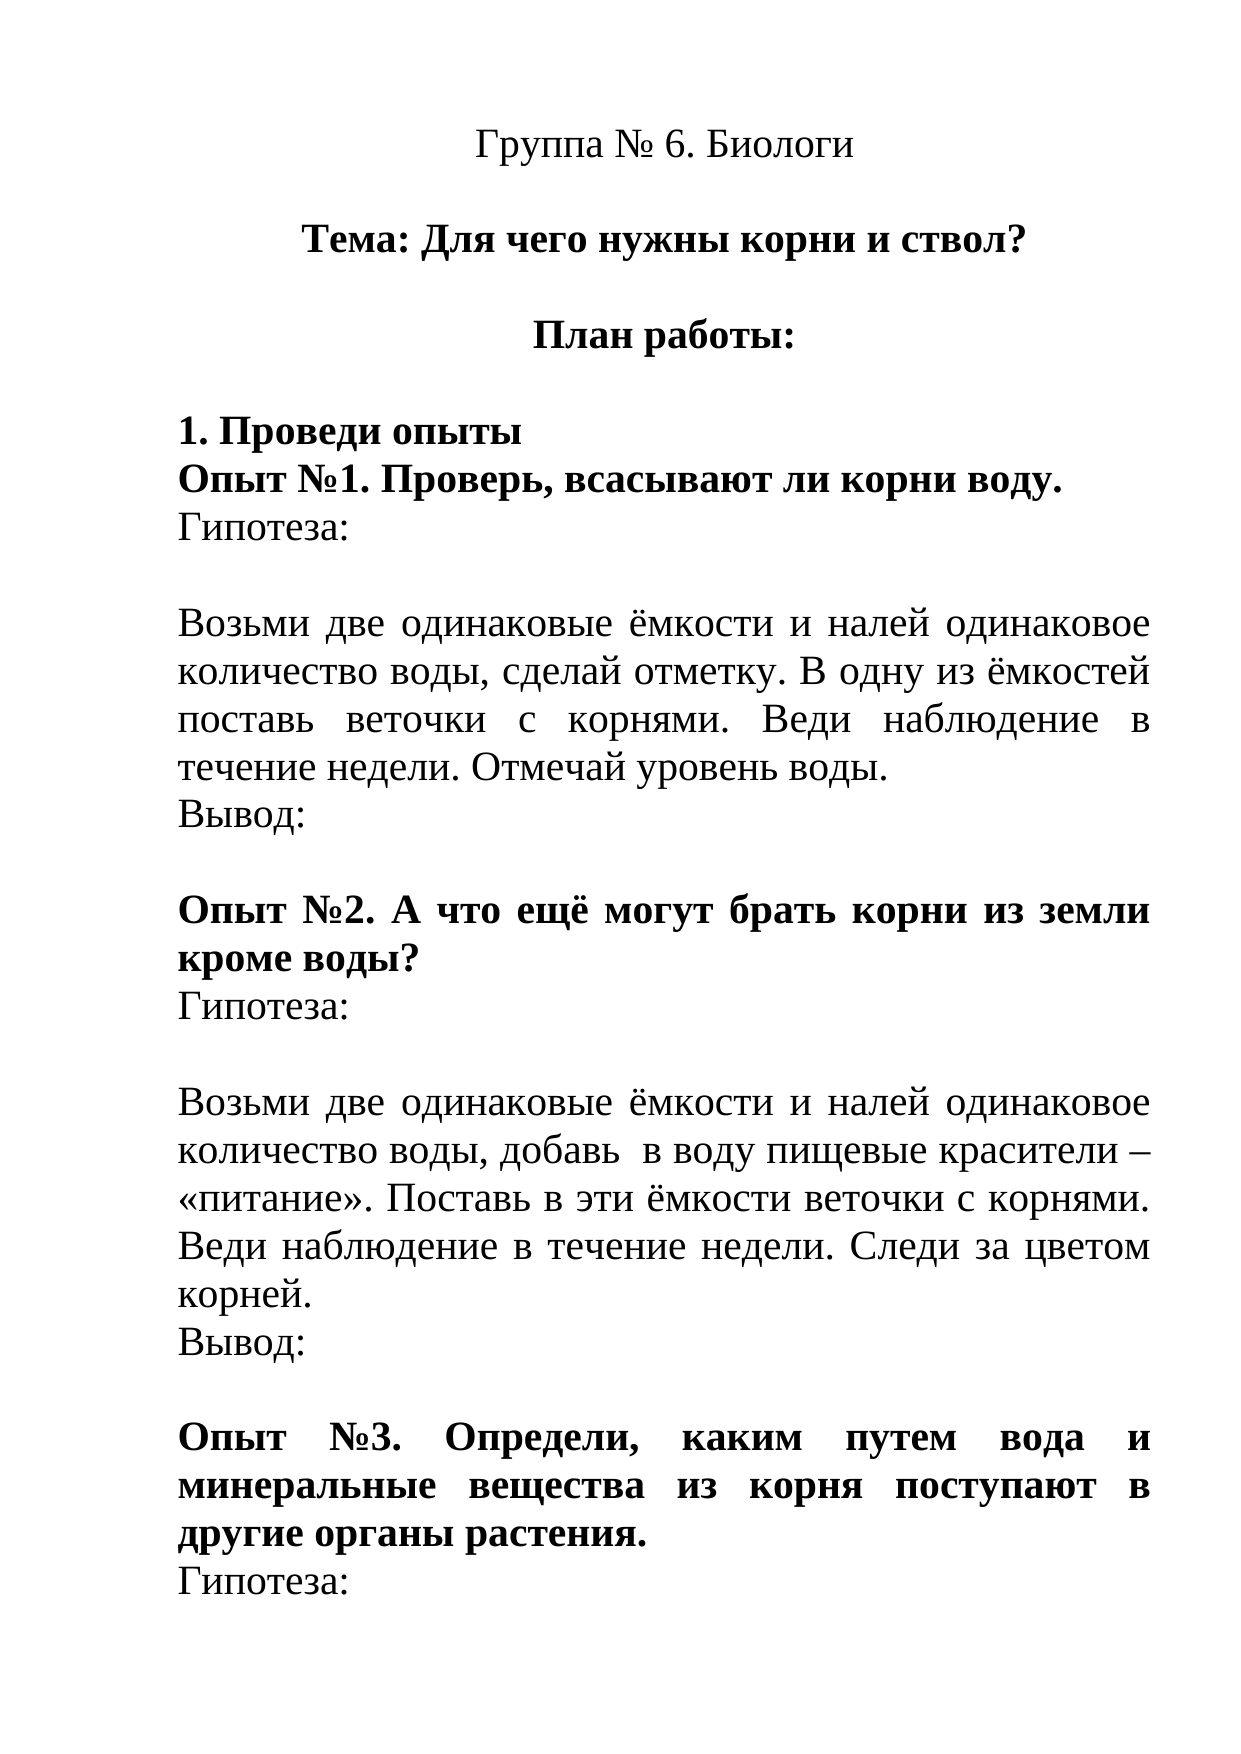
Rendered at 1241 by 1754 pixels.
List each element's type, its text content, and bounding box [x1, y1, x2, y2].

text Тема: Для чего нужны корни и ствол? [177, 214, 1152, 262]
text Вывод: [177, 1316, 1152, 1364]
text Опыт №2. А что ещё могут брать корни из земли кроме воды? [177, 885, 1152, 981]
text План работы: [177, 310, 1152, 358]
text Вывод: [177, 789, 1152, 837]
text Возьми две одинаковые ёмкости и налей одинаковое количество воды, сделай отметку. В одну из ёмкостей поставь веточки с корнями. Веди наблюдение в течение недели. Отмечай уровень воды. [177, 597, 1152, 789]
text Гипотеза: [177, 981, 1152, 1028]
text 1. Проведи опыты [177, 406, 1152, 453]
text Опыт №1. Проверь, всасывают ли корни воду. [177, 453, 1152, 501]
text Опыт №3. Определи, каким путем вода и минеральные вещества из корня поступают в другие органы растения. [177, 1412, 1152, 1556]
text Возьми две одинаковые ёмкости и налей одинаковое количество воды, добавь в воду пищевые красители – «питание». Поставь в эти ёмкости веточки с корнями. Веди наблюдение в течение недели. Следи за цветом корней. [177, 1076, 1152, 1316]
text Гипотеза: [177, 1556, 1152, 1603]
text Гипотеза: [177, 501, 1152, 549]
text Группа № 6. Биологи [177, 118, 1152, 166]
